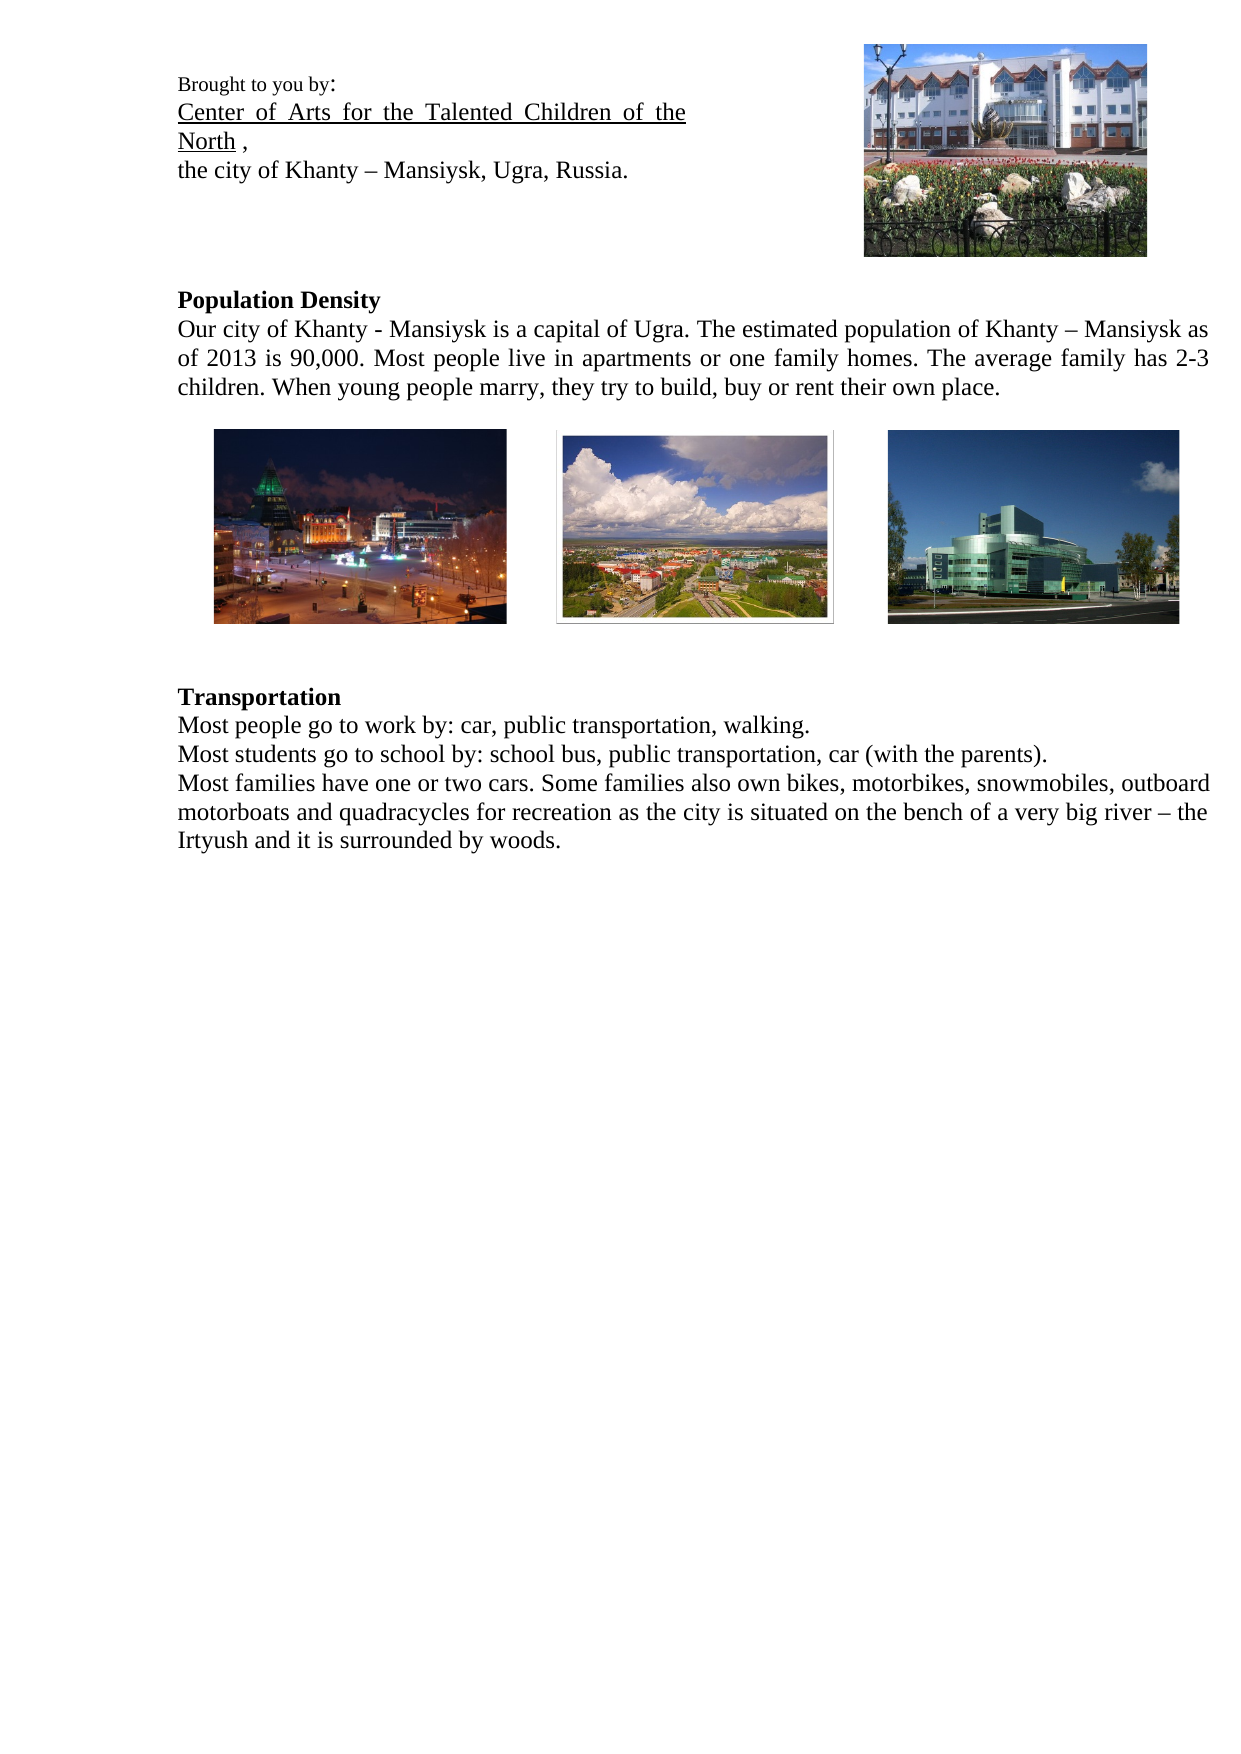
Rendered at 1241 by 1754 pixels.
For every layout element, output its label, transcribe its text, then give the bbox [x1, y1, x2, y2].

text Most families have one or two cars. Some families also own bikes, motorbikes, snowmobiles, outboard motorboats and quadracycles for recreation as the city is situated on the bench of a very big river – the Irtyush and it is surrounded by woods. [177, 768, 1211, 854]
text Most people go to work by: car, public transportation, walking. [177, 710, 1211, 739]
text Brought to you by: [177, 68, 687, 97]
text the city of Khanty – Mansiysk, Ugra, Russia. [177, 155, 687, 183]
text Our city of Khanty - Mansiysk is a capital of Ugra. The estimated population of Khanty – Mansiysk as of 2013 is 90,000. Most people live in apartments or one family homes. The average family has 2-3 children. When young people marry, they try to build, buy or rent their own place. [177, 314, 1211, 400]
picture [887, 430, 1180, 624]
text Center of Arts for the Talented Children of the North , [177, 97, 687, 155]
text Most students go to school by: school bus, public transportation, car (with the parents). [177, 739, 1211, 768]
picture [863, 44, 1148, 257]
picture [213, 429, 507, 624]
picture [556, 430, 834, 624]
text Population Density [177, 285, 1211, 314]
text Transportation [177, 682, 1211, 710]
